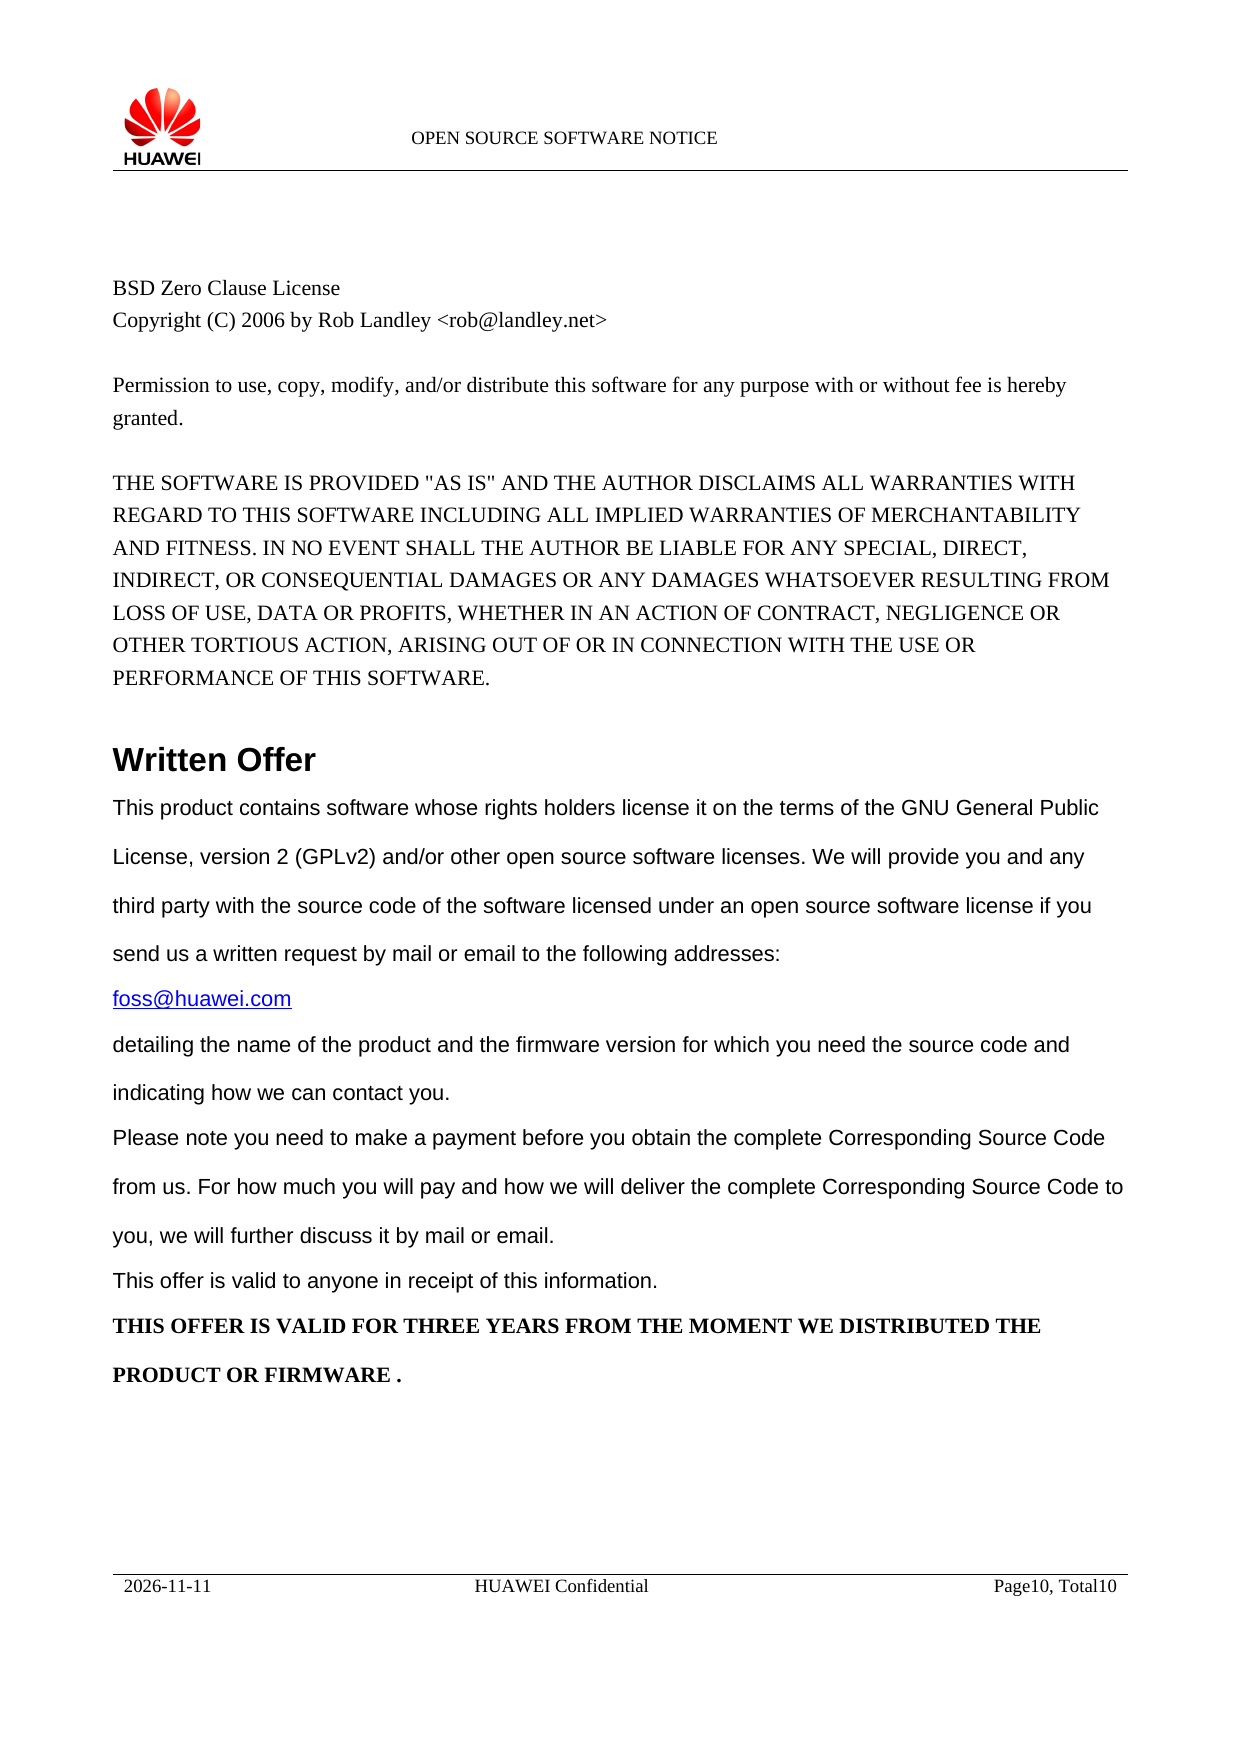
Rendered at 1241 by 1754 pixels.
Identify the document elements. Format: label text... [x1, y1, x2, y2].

picture [124, 88, 201, 165]
text This product contains software whose rights holders license it on the terms of the GNU General Public License, version 2 (GPLv2) and/or other open source software licenses. We will provide you and any third party with the source code of the software licensed under an open source software license if you send us a written request by mail or email to the following addresses: [112, 791, 1128, 970]
text foss@huawei.com [112, 983, 1128, 1015]
text detailing the name of the product and the firmware version for which you need the source code and indicating how we can contact you. [112, 1028, 1128, 1109]
text Please note you need to make a payment before you obtain the complete Corresponding Source Code from us. For how much you will pay and how we will deliver the complete Corresponding Source Code to you, we will further discuss it by mail or email. [112, 1122, 1128, 1252]
text This offer is valid to anyone in receipt of this information. [112, 1264, 1128, 1297]
text Written Offer [112, 726, 1128, 791]
text This offer is valid for three years from the moment we distributed the product or firmware . [112, 1309, 1128, 1391]
